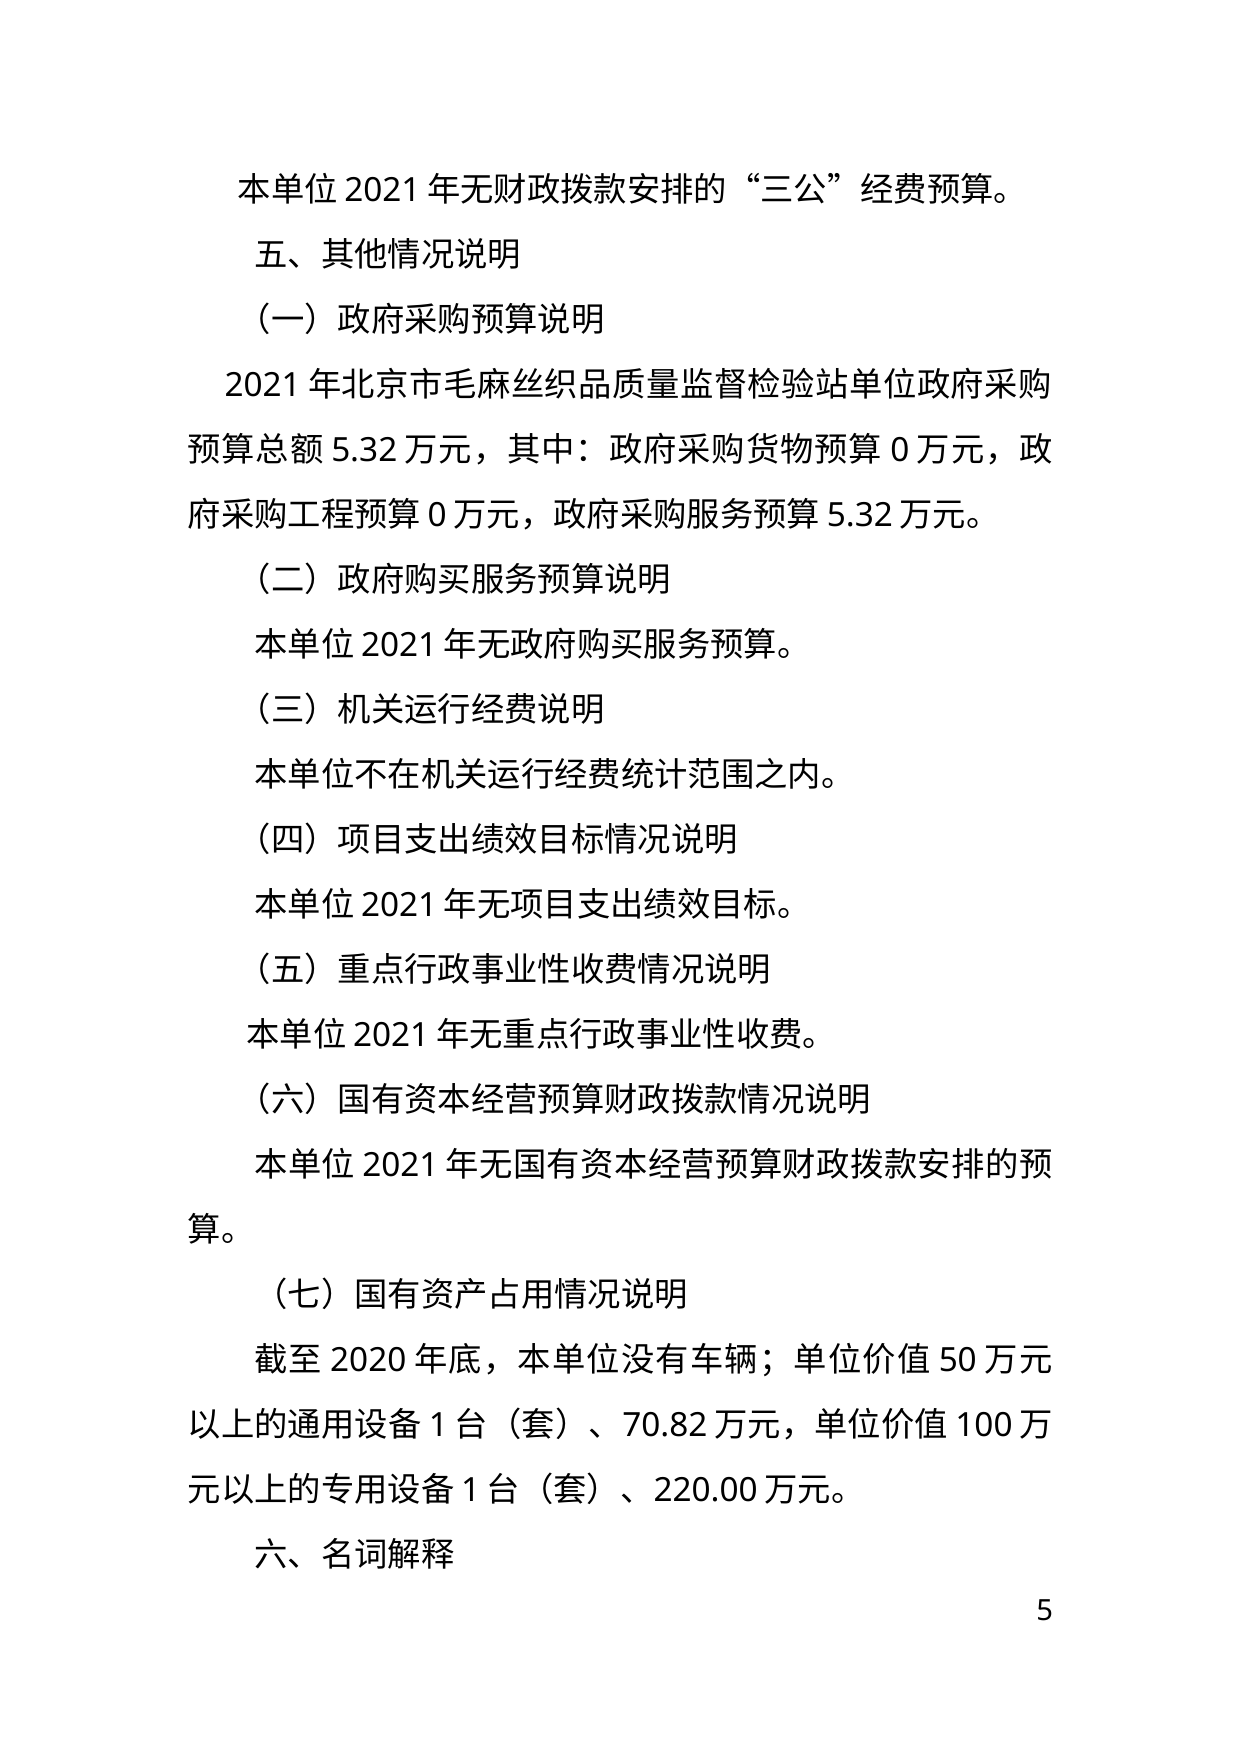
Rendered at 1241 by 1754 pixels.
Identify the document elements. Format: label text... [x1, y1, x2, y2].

text 本单位2021年无重点行政事业性收费。 [187, 1000, 1053, 1065]
text （七）国有资产占用情况说明 [187, 1260, 1053, 1325]
text 本单位2021年无项目支出绩效目标。 [187, 870, 1053, 935]
text 本单位2021年无财政拨款安排的“三公”经费预算。 [187, 155, 1053, 220]
text （五）重点行政事业性收费情况说明 [187, 935, 1053, 1000]
list 名词解释 [187, 1520, 1053, 1585]
text 五、其他情况说明 [187, 220, 1053, 285]
text 2021年北京市毛麻丝织品质量监督检验站单位政府采购预算总额5.32万元，其中：政府采购货物预算0万元，政府采购工程预算0万元，政府采购服务预算5.32万元。 [187, 350, 1053, 545]
text 本单位2021年无国有资本经营预算财政拨款安排的预算。 [187, 1130, 1053, 1260]
text （三）机关运行经费说明 [187, 675, 1053, 740]
text 截至2020年底，本单位没有车辆；单位价值50万元以上的通用设备1台（套）、70.82万元，单位价值100万元以上的专用设备1台（套）、220.00万元。 [187, 1325, 1053, 1520]
text 本单位不在机关运行经费统计范围之内。 [187, 740, 1053, 805]
text 本单位2021年无政府购买服务预算。 [187, 610, 1053, 675]
text （一）政府采购预算说明 [187, 285, 1053, 350]
text （六）国有资本经营预算财政拨款情况说明 [187, 1065, 1053, 1130]
text （二）政府购买服务预算说明 [187, 545, 1053, 610]
text （四）项目支出绩效目标情况说明 [187, 805, 1053, 870]
